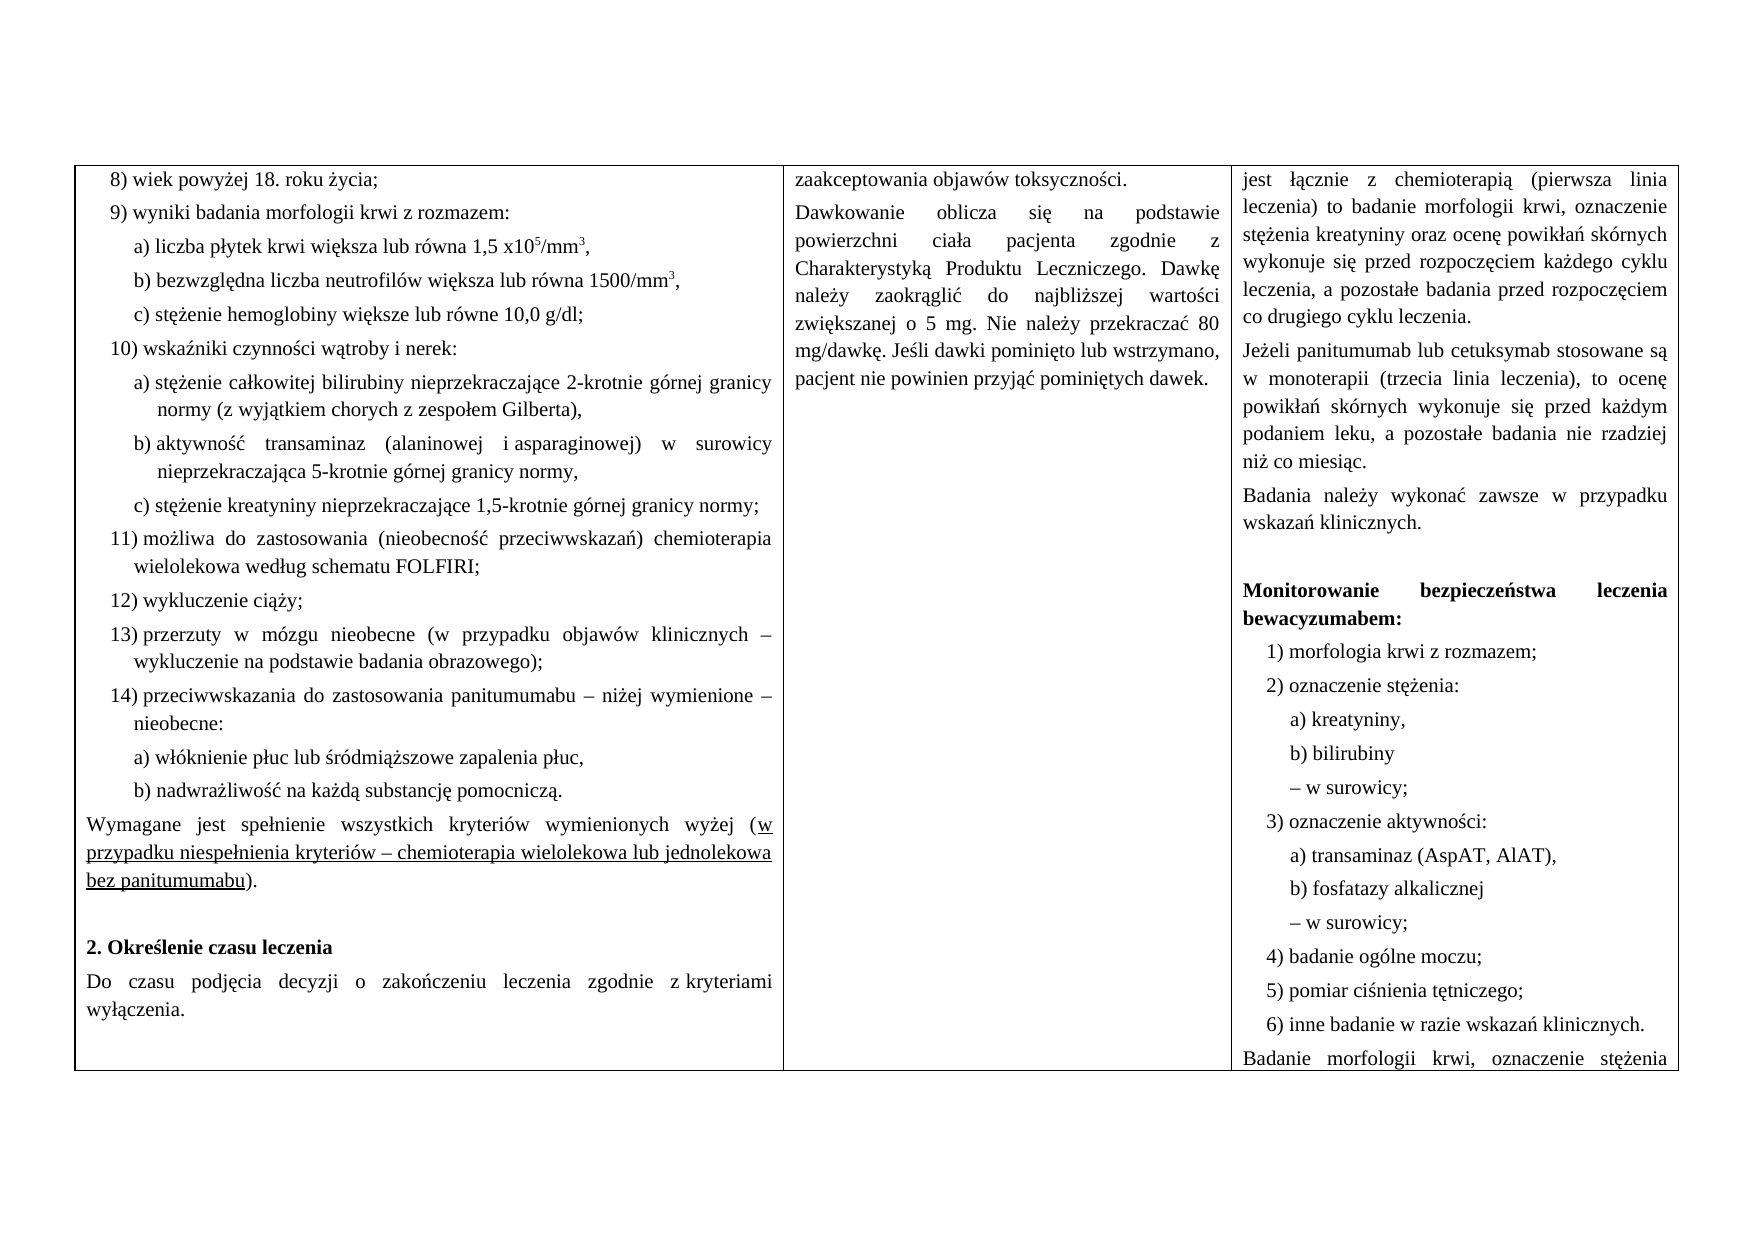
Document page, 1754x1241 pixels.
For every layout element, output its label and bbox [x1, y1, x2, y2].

table_cell [76, 166, 783, 1070]
table_cell [784, 166, 1231, 1070]
table_cell [1232, 166, 1678, 1070]
